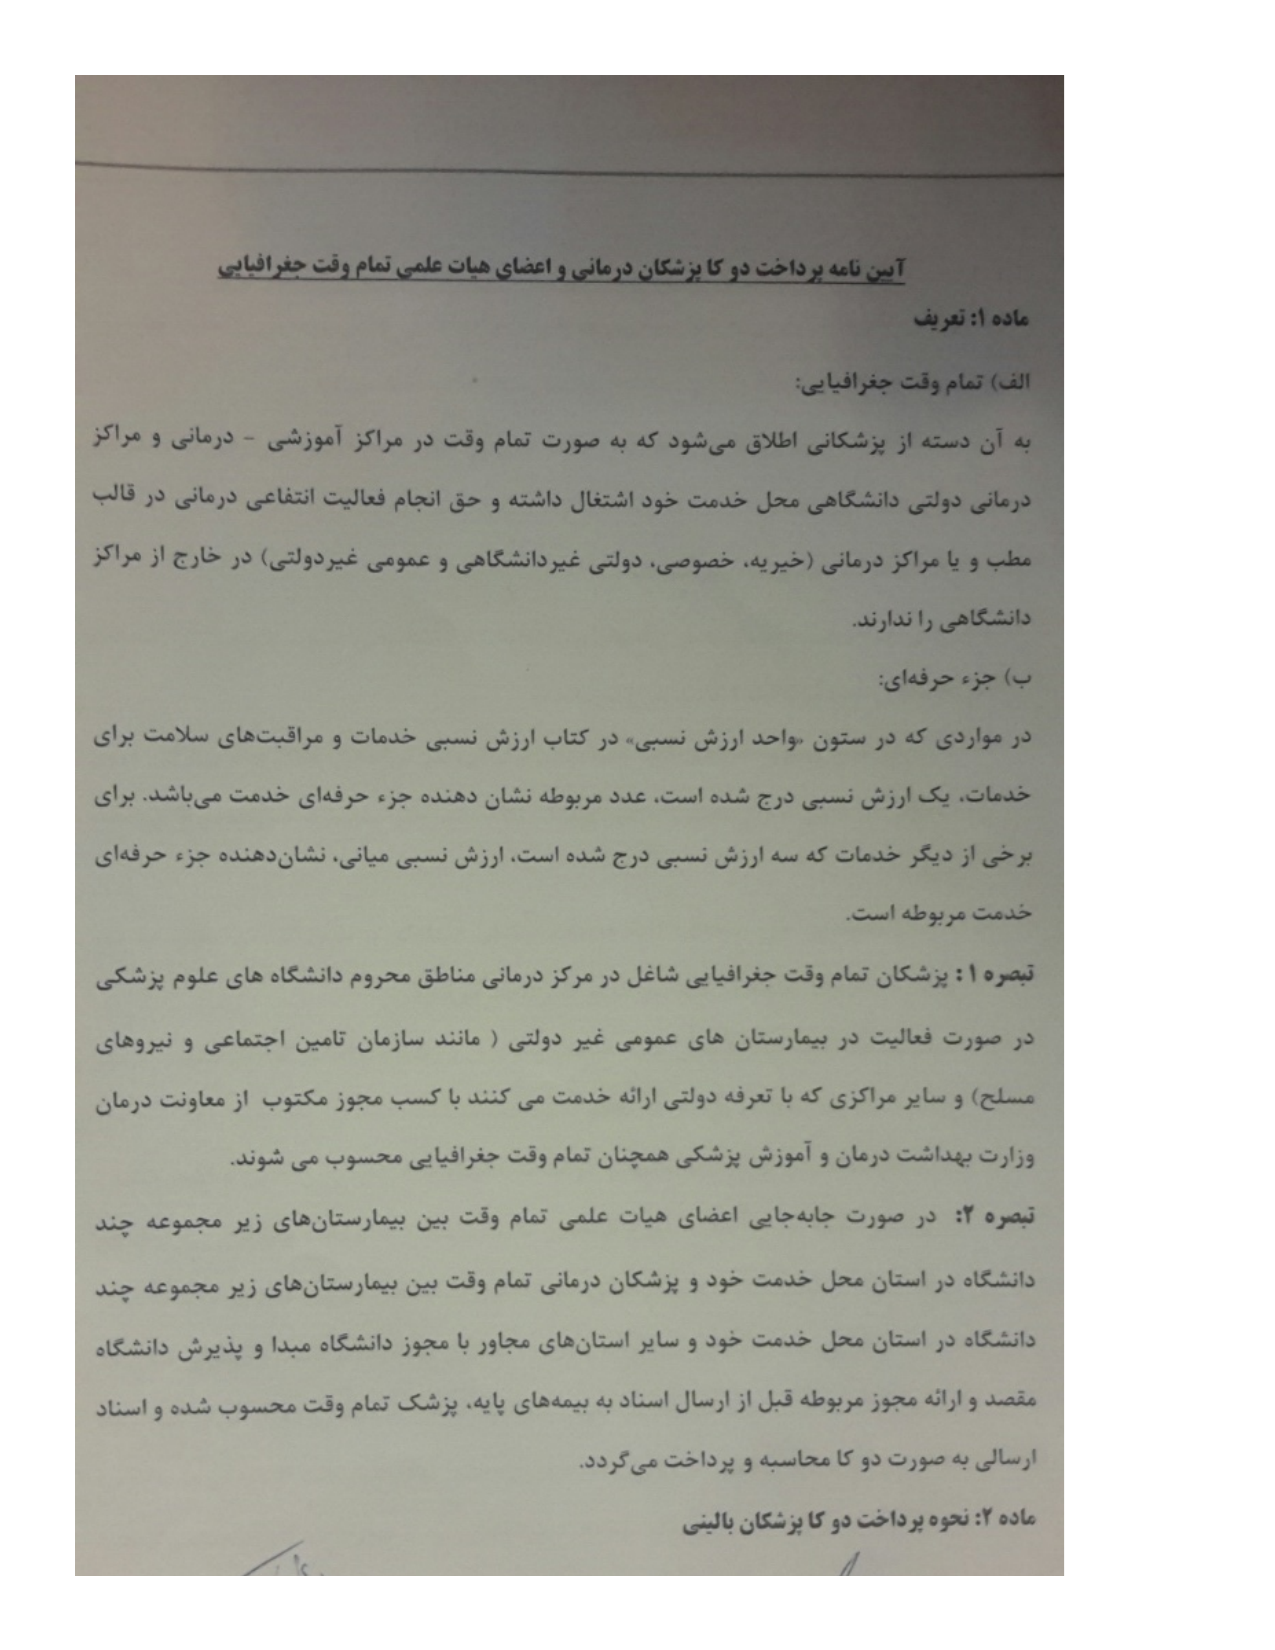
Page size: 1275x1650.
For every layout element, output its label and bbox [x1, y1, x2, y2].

picture [75, 75, 1065, 1576]
